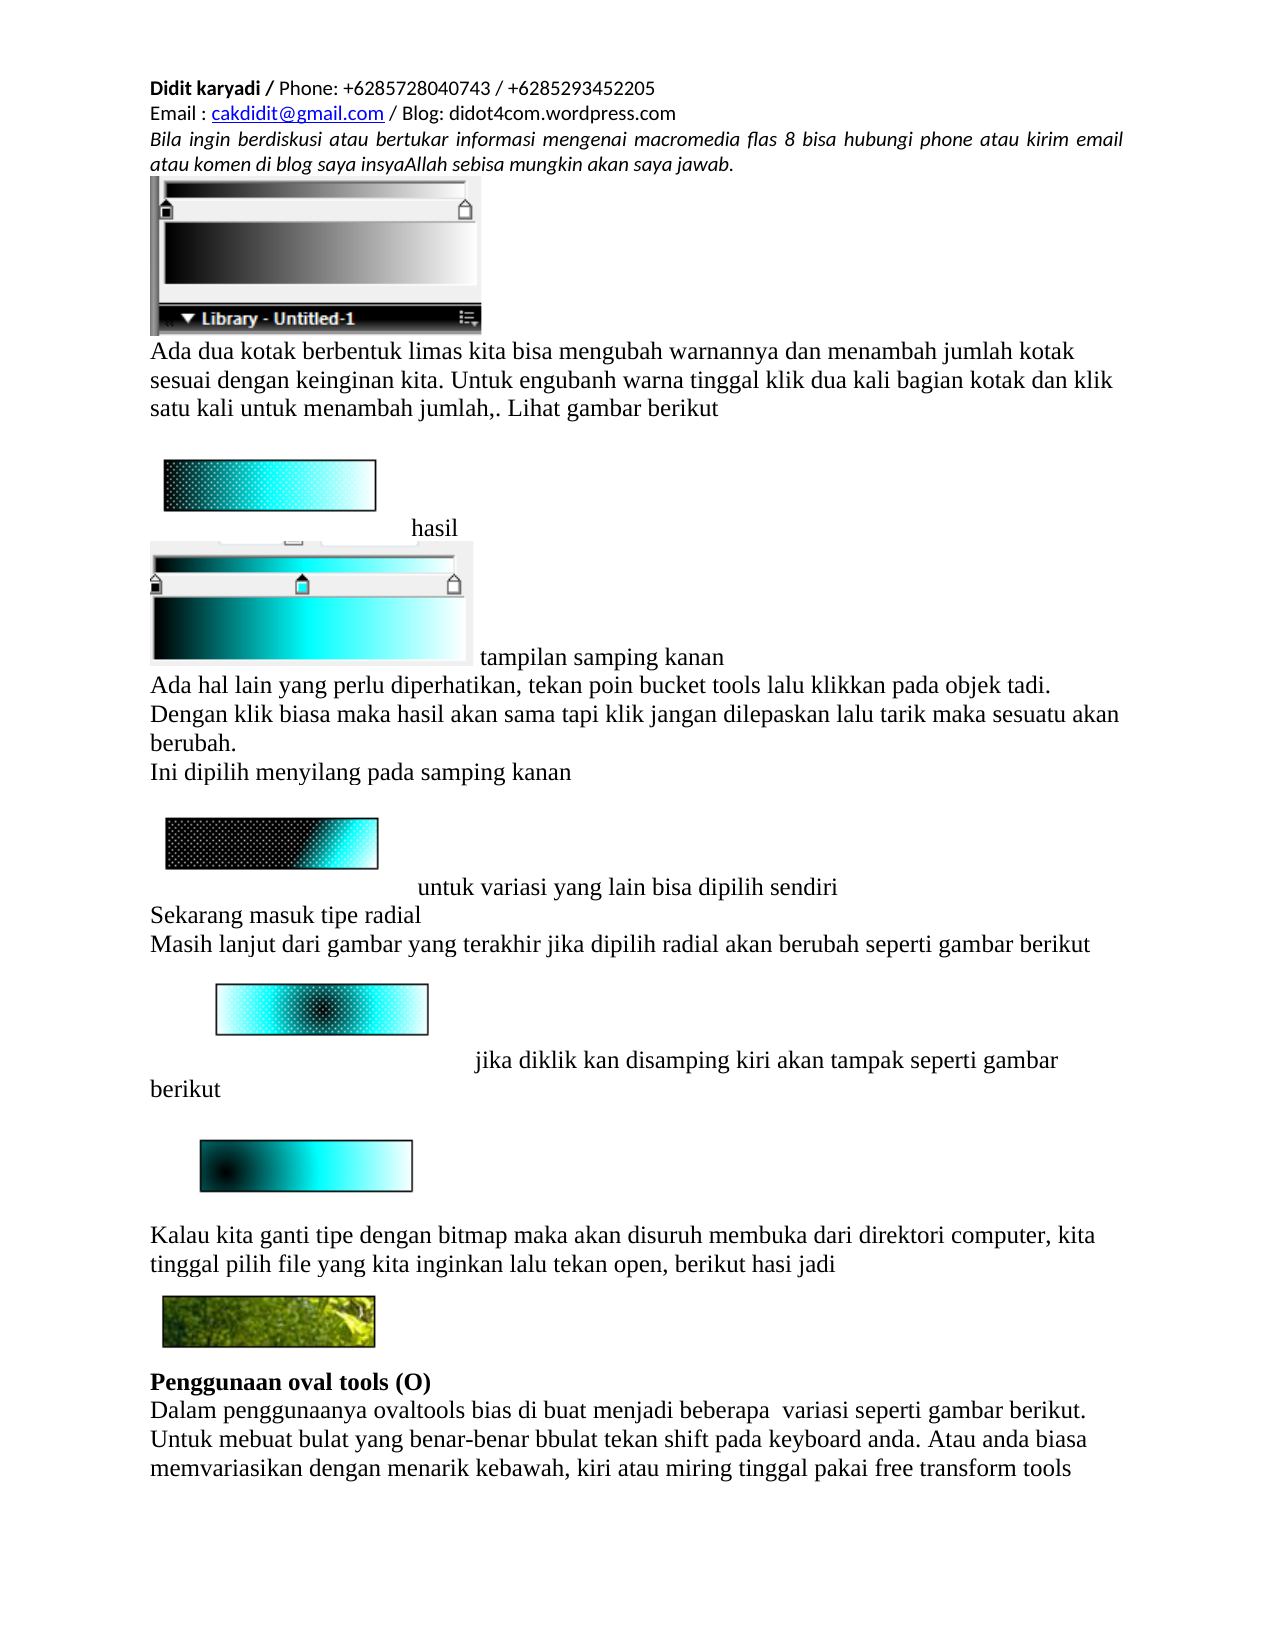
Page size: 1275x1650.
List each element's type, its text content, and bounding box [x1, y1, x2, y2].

picture [150, 541, 474, 666]
text Ini dipilih menyilang pada samping kanan [150, 757, 1125, 786]
text Masih lanjut dari gambar yang terakhir jika dipilih radial akan berubah seperti gambar berikut [150, 929, 1125, 958]
picture [150, 176, 482, 336]
text Kalau kita ganti tipe dengan bitmap maka akan disuruh membuka dari direktori computer, kita tinggal pilih file yang kita inginkan lalu tekan open, berikut hasi jadi [150, 1220, 1125, 1278]
text Ada hal lain yang perlu diperhatikan, tekan poin bucket tools lalu klikkan pada objek tadi. Dengan klik biasa maka hasil akan sama tapi klik jangan dilepaskan lalu tarik maka sesuatu akan berubah. [150, 671, 1125, 757]
picture [150, 957, 476, 1069]
text Sekarang masuk tipe radial [150, 900, 1125, 929]
text Dalam penggunaanya ovaltools bias di buat menjadi beberapa variasi seperti gambar berikut. Untuk mebuat bulat yang benar-benar bbulat tekan shift pada keyboard anda. Atau anda biasa memvariasikan dengan menarik kebawah, kiri atau miring tinggal pakai free transform tools [150, 1396, 1125, 1482]
picture [150, 785, 418, 895]
text Penggunaan oval tools (O) [150, 1367, 1125, 1396]
picture [150, 1277, 396, 1367]
picture [150, 1103, 468, 1221]
picture [150, 422, 411, 537]
text Ada dua kotak berbentuk limas kita bisa mengubah warnannya dan menambah jumlah kotak sesuai dengan keinginan kita. Untuk engubanh warna tinggal klik dua kali bagian kotak dan klik satu kali untuk menambah jumlah,. Lihat gambar berikut [150, 336, 1125, 422]
